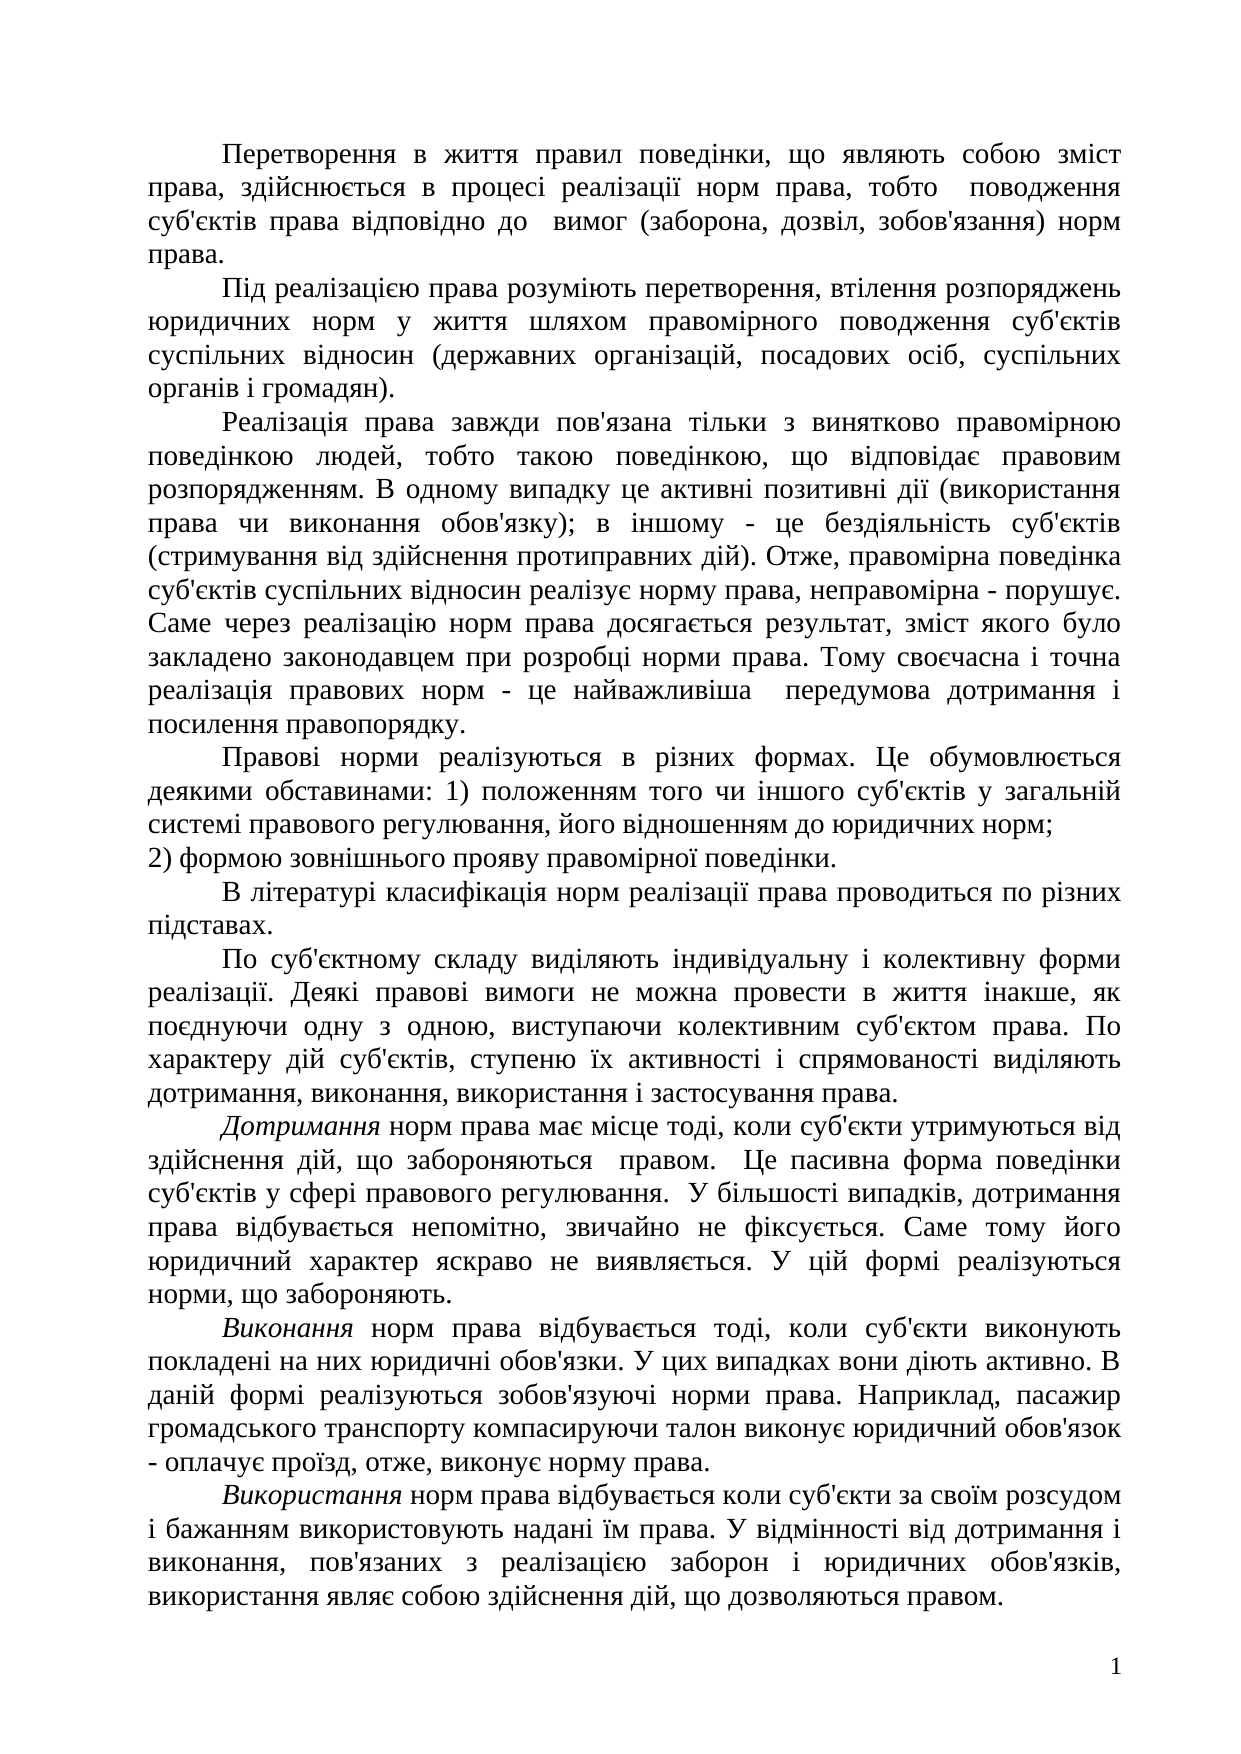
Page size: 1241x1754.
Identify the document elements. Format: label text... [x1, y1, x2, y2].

text Перетворення в життя правил поведінки, що являють собою зміст права, здійснюється в процесі реалізації норм права, тобто поводження суб'єктів права відповідно до вимог (заборона, дозвіл, зобов'язання) норм права. [148, 136, 1122, 270]
text Виконання норм права відбувається тоді, коли суб'єкти виконують покладені на них юридичні обов'язки. У цих випадках вони діють активно. В даній формі реалізуються зобов'язуючі норми права. Наприклад, пасажир громадського транспорту компасируючи талон виконує юридичний обов'язок - оплачує проїзд, отже, виконує норму права. [148, 1310, 1122, 1477]
text Правові норми реалізуються в різних формах. Це обумовлюється деякими обставинами: 1) положенням того чи іншого суб'єктів у загальній системі правового регулювання, його відношенням до юридичних норм; [148, 739, 1122, 840]
text Реалізація права завжди пов'язана тільки з винятково правомірною поведінкою людей, тобто такою поведінкою, що відповідає правовим розпорядженням. В одному випадку це активні позитивні дії (використання права чи виконання обов'язку); в іншому - це бездіяльність суб'єктів (стримування від здійснення протиправних дій). Отже, правомірна поведінка суб'єктів суспільних відносин реалізує норму права, неправомірна - порушує. Саме через реалізацію норм права досягається результат, зміст якого було закладено законодавцем при розробці норми права. Тому своєчасна і точна реалізація правових норм - це найважливіша передумова дотримання і посилення правопорядку. [148, 404, 1122, 739]
text 2) формою зовнішнього прояву правомірної поведінки. [148, 840, 1122, 874]
text Використання норм права відбувається коли суб'єкти за своїм розсудом і бажанням використовують надані їм права. У відмінності від дотримання і виконання, пов'язаних з реалізацією заборон і юридичних обов'язків, використання являє собою здійснення дій, що дозволяються правом. [148, 1477, 1122, 1612]
text Дотримання норм права має місце тоді, коли суб'єкти утримуються від здійснення дій, що забороняються правом. Це пасивна форма поведінки суб'єктів у сфері правового регулювання. У більшості випадків, дотримання права відбувається непомітно, звичайно не фіксується. Саме тому його юридичний характер яскраво не виявляється. У цій формі реалізуються норми, що забороняють. [148, 1108, 1122, 1310]
text По суб'єктному складу виділяють індивідуальну і колективну форми реалізації. Деякі правові вимоги не можна провести в життя інакше, як поєднуючи одну з одною, виступаючи колективним суб'єктом права. По характеру дій суб'єктів, ступеню їх активності і спрямованості виділяють дотримання, виконання, використання і застосування права. [148, 941, 1122, 1108]
text Під реалізацією права розуміють перетворення, втілення розпоряджень юридичних норм у життя шляхом правомірного поводження суб'єктів суспільних відносин (державних організацій, посадових осіб, суспільних органів і громадян). [148, 270, 1122, 404]
text В літературі класифікація норм реалізації права проводиться по різних підставах. [148, 874, 1122, 941]
